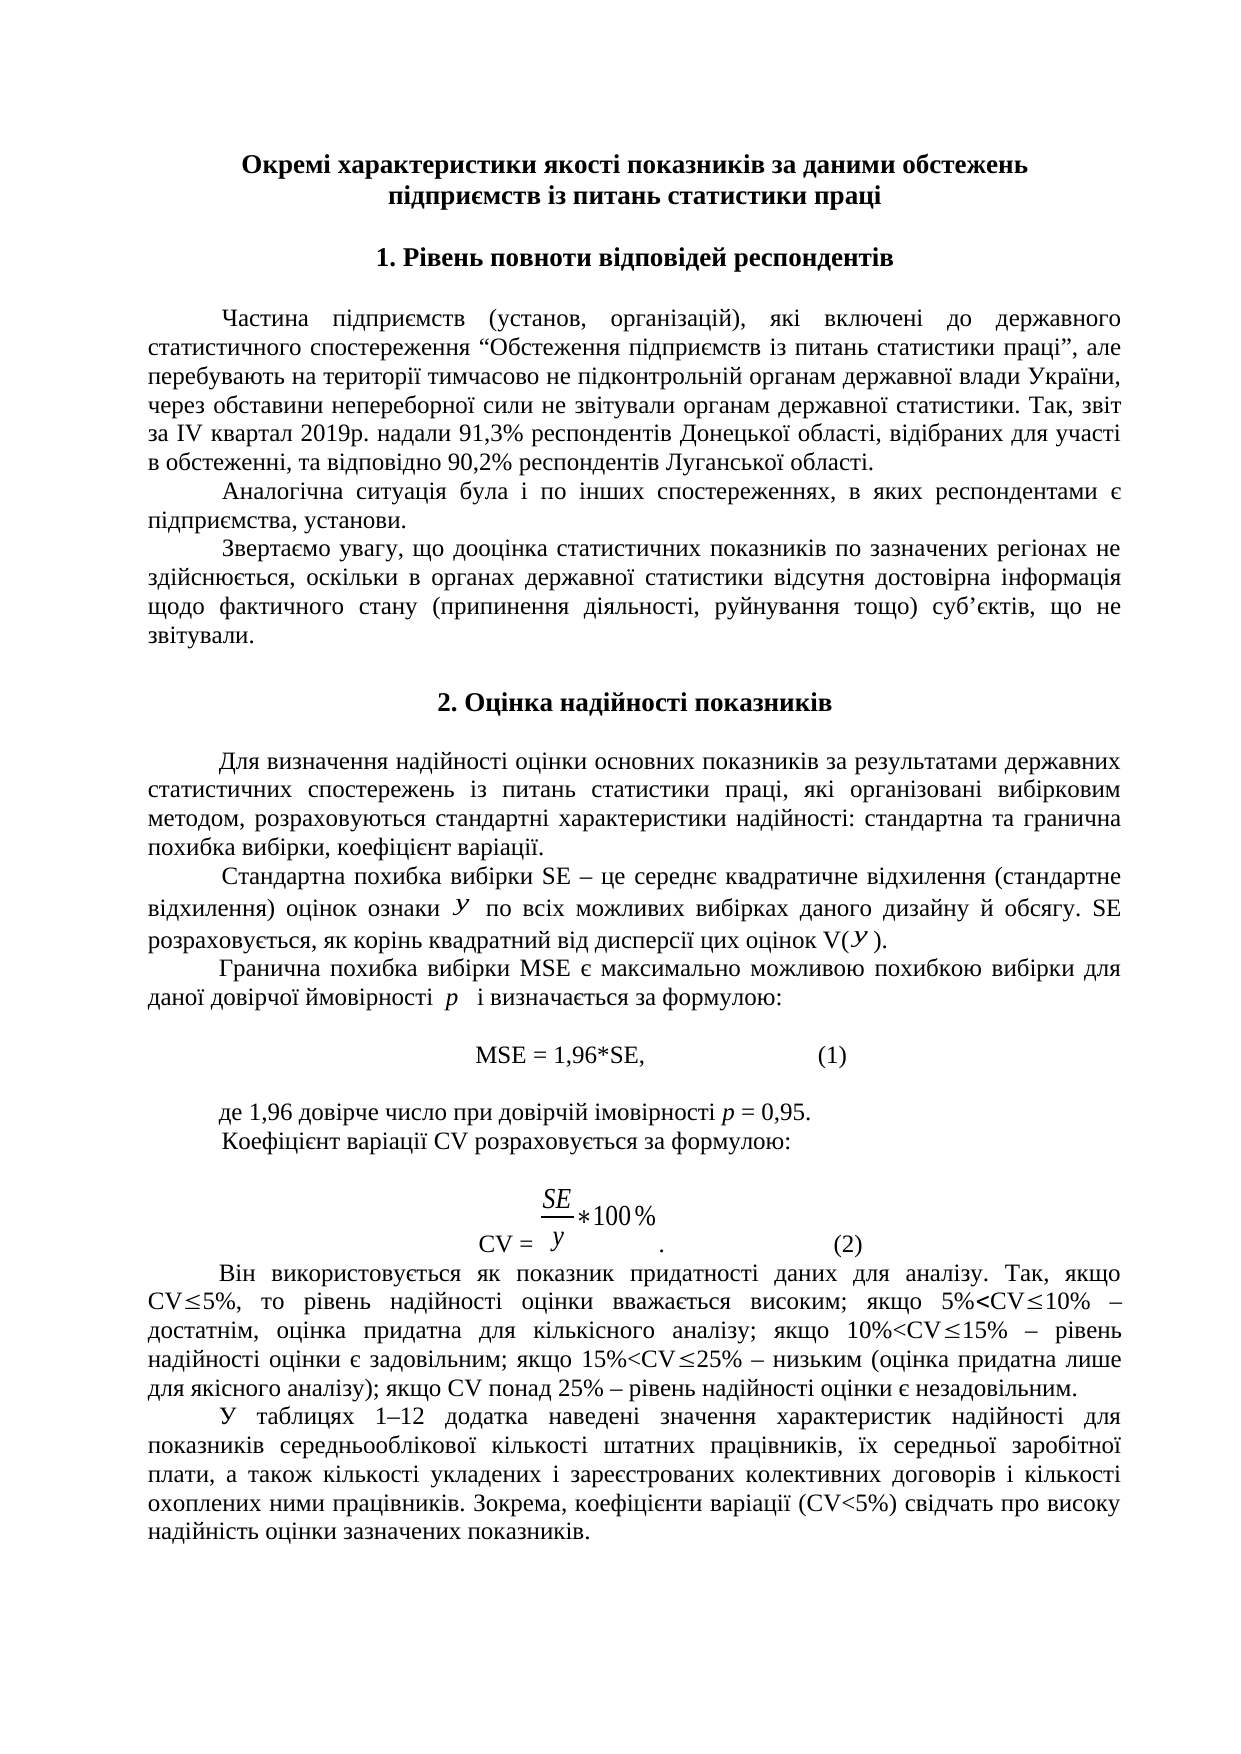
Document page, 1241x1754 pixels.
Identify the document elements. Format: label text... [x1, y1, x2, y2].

text Гранична похибка вибірки MSE є максимально можливою похибкою вибірки для даної довірчої ймовірності p і визначається за формулою: [148, 953, 1122, 1011]
text 1. Рівень повноти відповідей респондентів [148, 241, 1122, 272]
text Він використовується як показник придатності даних для аналізу. Так, якщо CV5%, то рівень надійності оцінки вважається високим; якщо 5%CV10% – достатнім, оцінка придатна для кількісного аналізу; якщо 10%<CV15% – рівень надійності оцінки є задовільним; якщо 15%<CV25% – низьким (оцінка придатна лише для якісного аналізу); якщо CV понад 25% – рівень надійності оцінки є незадовільним. [148, 1258, 1122, 1401]
text Окремі характеристики якості показників за даними обстежень [148, 148, 1122, 179]
text Звертаємо увагу, що дооцінка статистичних показників по зазначених регіонах не здійснюється, оскільки в органах державної статистики відсутня достовірна інформація щодо фактичного стану (припинення діяльності, руйнування тощо) суб’єктів, що не звітували. [148, 533, 1122, 648]
text де 1,96 довірче число при довірчій імовірності p = 0,95. [148, 1097, 1122, 1126]
text підприємств із питань статистики праці [148, 179, 1122, 210]
text Для визначення надійності оцінки основних показників за результатами державних статистичних спостережень із питань статистики праці, які організовані вибірковим методом, розраховуються стандартні характеристики надійності: стандартна та гранична похибка вибірки, коефіцієнт варіації. [148, 746, 1122, 861]
text У таблицях 1–12 додатка наведені значення характеристик надійності для показників середньооблікової кількості штатних працівників, їх середньої заробітної плати, а також кількості укладених і зареєстрованих колективних договорів і кількості охоплених ними працівників. Зокрема, коефіцієнти варіації (CV<5%) свідчать про високу надійність оцінки зазначених показників. [148, 1401, 1122, 1545]
text Аналогічна ситуація була і по інших спостереженнях, в яких респондентами є підприємства, установи. [148, 476, 1122, 533]
text CV = . (2) [148, 1183, 1122, 1258]
text 2. Оцінка надійності показників [148, 686, 1122, 717]
text Стандартна похибка вибірки SE – це середнє квадратичне відхилення (стандартне відхилення) оцінок ознаки по всіх можливих вибірках даного дизайну й обсягу. SE розраховується, як корінь квадратний від дисперсії цих оцінок V(). [148, 861, 1122, 953]
text Коефіцієнт варіації CV розраховується за формулою: [148, 1126, 1122, 1155]
text Частина підприємств (установ, організацій), які включені до державного статистичного спостереження “Обстеження підприємств із питань статистики праці”, але перебувають на території тимчасово не підконтрольній органам державної влади України, через обставини непереборної сили не звітували органам державної статистики. Так, звіт за IV квартал 2019р. надали 91,3% респондентів Донецької області, відібраних для участі в обстеженні, та відповідно 90,2% респондентів Луганської області. [148, 303, 1122, 476]
text MSE = 1,96*SE, (1) [148, 1040, 1122, 1068]
